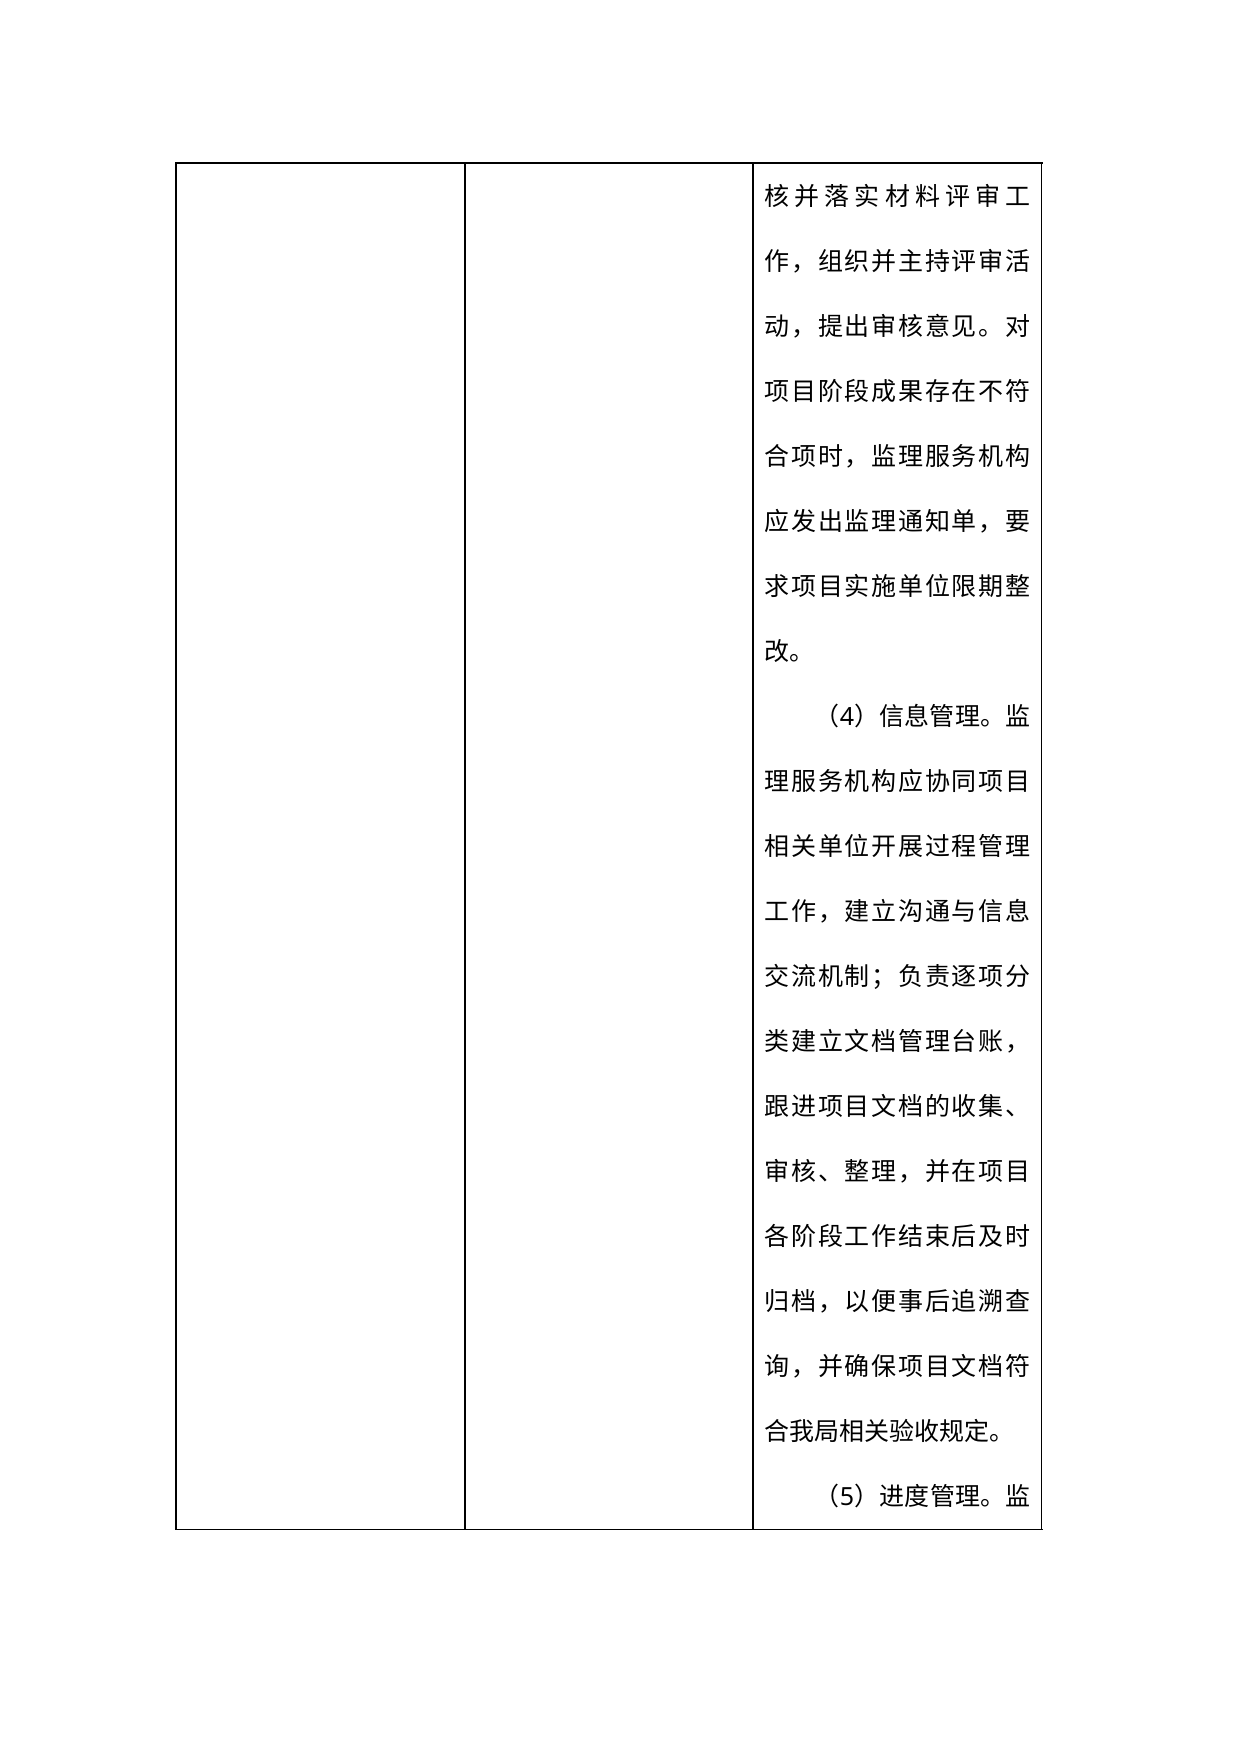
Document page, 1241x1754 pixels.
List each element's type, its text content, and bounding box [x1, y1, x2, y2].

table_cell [754, 164, 1041, 1528]
table_cell [177, 164, 464, 1528]
table_cell 1 [466, 164, 752, 1528]
